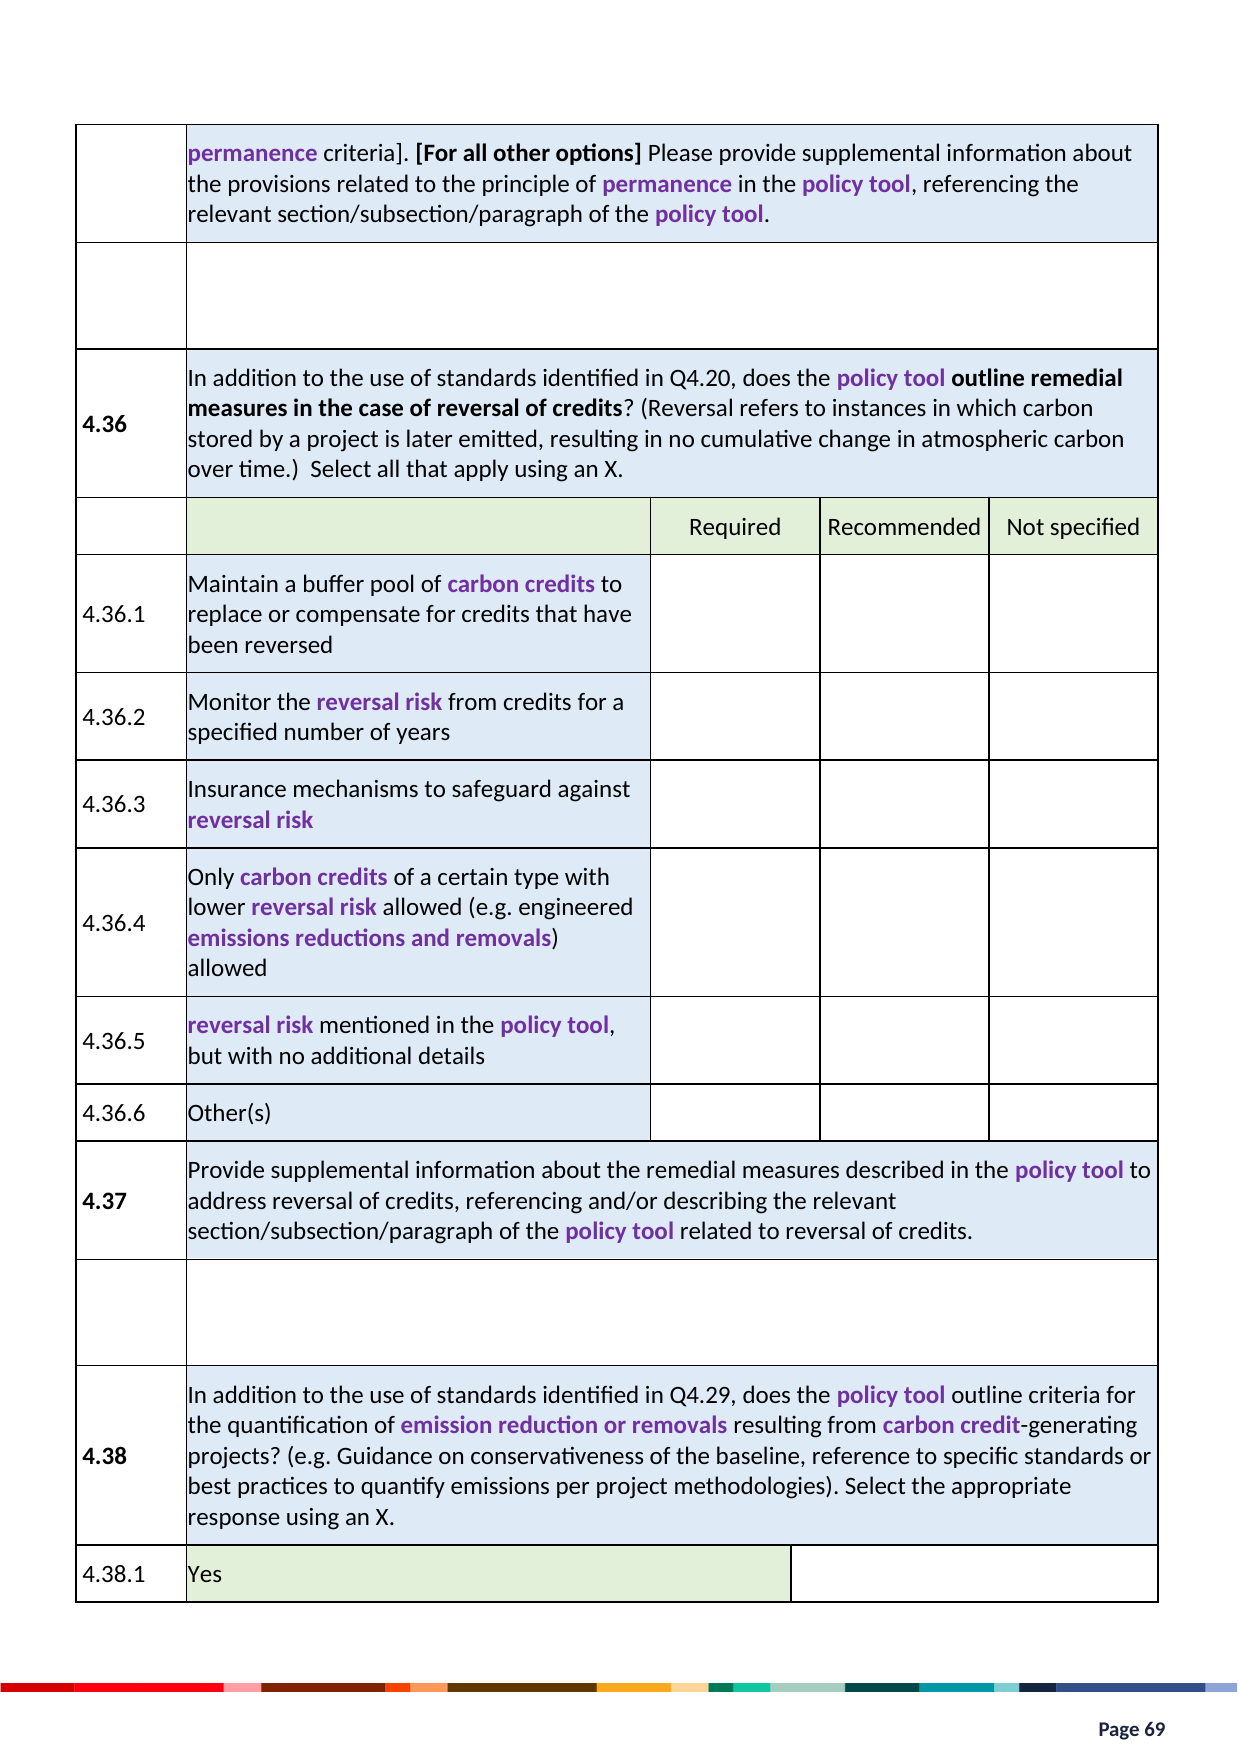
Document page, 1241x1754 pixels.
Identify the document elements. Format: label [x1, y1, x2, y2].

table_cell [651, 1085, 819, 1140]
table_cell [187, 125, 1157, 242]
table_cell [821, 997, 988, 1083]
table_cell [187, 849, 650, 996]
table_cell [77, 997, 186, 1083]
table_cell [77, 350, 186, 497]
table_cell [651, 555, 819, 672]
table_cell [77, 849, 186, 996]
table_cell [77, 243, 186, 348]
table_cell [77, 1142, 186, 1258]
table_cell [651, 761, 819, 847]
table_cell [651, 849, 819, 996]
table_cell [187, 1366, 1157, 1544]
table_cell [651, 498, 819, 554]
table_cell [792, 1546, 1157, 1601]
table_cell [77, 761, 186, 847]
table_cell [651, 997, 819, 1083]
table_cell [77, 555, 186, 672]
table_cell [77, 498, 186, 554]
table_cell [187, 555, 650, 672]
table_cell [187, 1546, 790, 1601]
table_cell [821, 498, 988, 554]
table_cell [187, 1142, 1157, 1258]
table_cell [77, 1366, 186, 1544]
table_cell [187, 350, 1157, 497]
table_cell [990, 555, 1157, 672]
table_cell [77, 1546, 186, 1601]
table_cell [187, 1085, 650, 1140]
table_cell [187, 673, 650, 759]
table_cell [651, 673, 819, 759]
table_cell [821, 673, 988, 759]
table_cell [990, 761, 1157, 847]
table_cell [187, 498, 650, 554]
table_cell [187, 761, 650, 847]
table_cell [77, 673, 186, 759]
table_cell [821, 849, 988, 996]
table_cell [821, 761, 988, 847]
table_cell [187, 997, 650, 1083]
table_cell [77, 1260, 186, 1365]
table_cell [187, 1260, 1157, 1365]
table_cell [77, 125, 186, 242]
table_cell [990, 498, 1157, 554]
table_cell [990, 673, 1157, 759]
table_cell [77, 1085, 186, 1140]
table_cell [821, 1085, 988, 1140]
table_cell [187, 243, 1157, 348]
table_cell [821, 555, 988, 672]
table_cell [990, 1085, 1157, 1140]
picture [0, 1683, 1236, 1692]
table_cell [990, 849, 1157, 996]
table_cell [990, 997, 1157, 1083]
